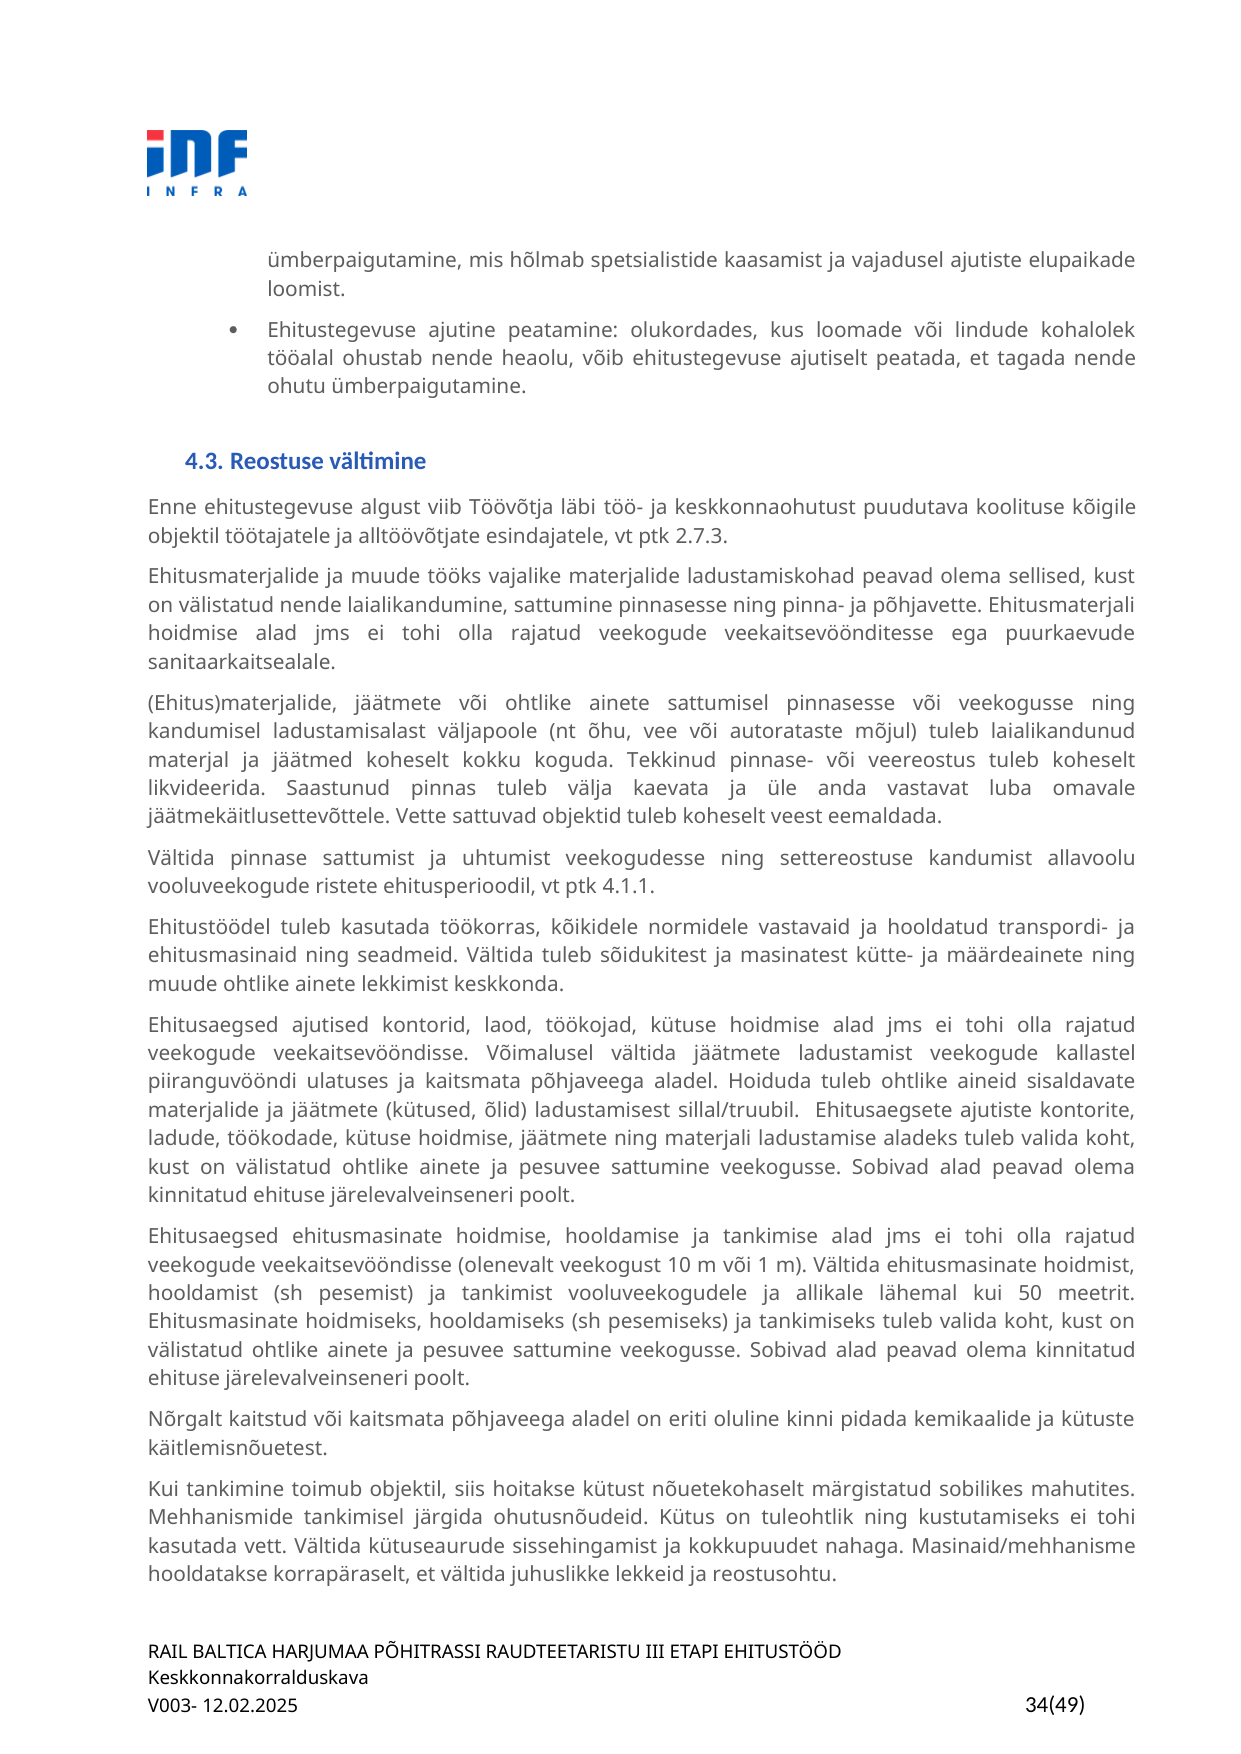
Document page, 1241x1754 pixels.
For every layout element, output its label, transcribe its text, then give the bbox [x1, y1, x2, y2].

list Ehitustegevuse ajutine peatamine: olukordades, kus loomade või lindude kohalolek tööalal ohustab nende heaolu, võib ehitustegevuse ajutiselt peatada, et tagada nende ohutu ümberpaigutamine. [229, 315, 1137, 400]
list Enne ehitustegevuse algust viib Töövõtja läbi töö- ja keskkonnaohutust puudutava koolituse kõigile objektil töötajatele ja alltöövõtjate esindajatele, vt ptk 2.7.3. [148, 492, 1137, 549]
list Ehitusaegsed ehitusmasinate hoidmise, hooldamise ja tankimise alad jms ei tohi olla rajatud veekogude veekaitsevööndisse (olenevalt veekogust 10 m või 1 m). Vältida ehitusmasinate hoidmist, hooldamist (sh pesemist) ja tankimist vooluveekogudele ja allikale lähemal kui 50 meetrit. Ehitusmasinate hoidmiseks, hooldamiseks (sh pesemiseks) ja tankimiseks tuleb valida koht, kust on välistatud ohtlike ainete ja pesuvee sattumine veekogusse. Sobivad alad peavad olema kinnitatud ehituse järelevalveinseneri poolt. [148, 1221, 1137, 1392]
subtitle Reostuse vältimine [185, 445, 1137, 476]
list Vältida pinnase sattumist ja uhtumist veekogudesse ning settereostuse kandumist allavoolu vooluveekogude ristete ehitusperioodil, vt ptk 4.1.1. [148, 843, 1137, 899]
list (Ehitus)materjalide, jäätmete või ohtlike ainete sattumisel pinnasesse või veekogusse ning kandumisel ladustamisalast väljapoole (nt õhu, vee või autorataste mõjul) tuleb laialikandunud materjal ja jäätmed koheselt kokku koguda. Tekkinud pinnase- või veereostus tuleb koheselt likvideerida. Saastunud pinnas tuleb välja kaevata ja üle anda vastavat luba omavale jäätmekäitlusettevõttele. Vette sattuvad objektid tuleb koheselt veest eemaldada. [148, 688, 1137, 830]
list Kui tankimine toimub objektil, siis hoitakse kütust nõuetekohaselt märgistatud sobilikes mahutites. Mehhanismide tankimisel järgida ohutusnõudeid. Kütus on tuleohtlik ning kustutamiseks ei tohi kasutada vett. Vältida kütuseaurude sissehingamist ja kokkupuudet nahaga. Masinaid/mehhanisme hooldatakse korrapäraselt, et vältida juhuslikke lekkeid ja reostusohtu. [148, 1474, 1137, 1588]
list Ehitusmaterjalide ja muude tööks vajalike materjalide ladustamiskohad peavad olema sellised, kust on välistatud nende laialikandumine, sattumine pinnasesse ning pinna- ja põhjavette. Ehitusmaterjali hoidmise alad jms ei tohi olla rajatud veekogude veekaitsevöönditesse ega puurkaevude sanitaarkaitsealale. [148, 562, 1137, 675]
list Nõrgalt kaitstud või kaitsmata põhjaveega aladel on eriti oluline kinni pidada kemikaalide ja kütuste käitlemisnõuetest. [148, 1404, 1137, 1461]
list Ehitustöödel tuleb kasutada töökorras, kõikidele normidele vastavaid ja hooldatud transpordi- ja ehitusmasinaid ning seadmeid. Vältida tuleb sõidukitest ja masinatest kütte- ja määrdeainete ning muude ohtlike ainete lekkimist keskkonda. [148, 912, 1137, 997]
list Ehitusaegsed ajutised kontorid, laod, töökojad, kütuse hoidmise alad jms ei tohi olla rajatud veekogude veekaitsevööndisse. Võimalusel vältida jäätmete ladustamist veekogude kallastel piiranguvööndi ulatuses ja kaitsmata põhjaveega aladel. Hoiduda tuleb ohtlike aineid sisaldavate materjalide ja jäätmete (kütused, õlid) ladustamisest sillal/truubil. Ehitusaegsete ajutiste kontorite, ladude, töökodade, kütuse hoidmise, jäätmete ning materjali ladustamise aladeks tuleb valida koht, kust on välistatud ohtlike ainete ja pesuvee sattumine veekogusse. Sobivad alad peavad olema kinnitatud ehituse järelevalveinseneri poolt. [148, 1010, 1137, 1209]
picture [147, 130, 247, 196]
